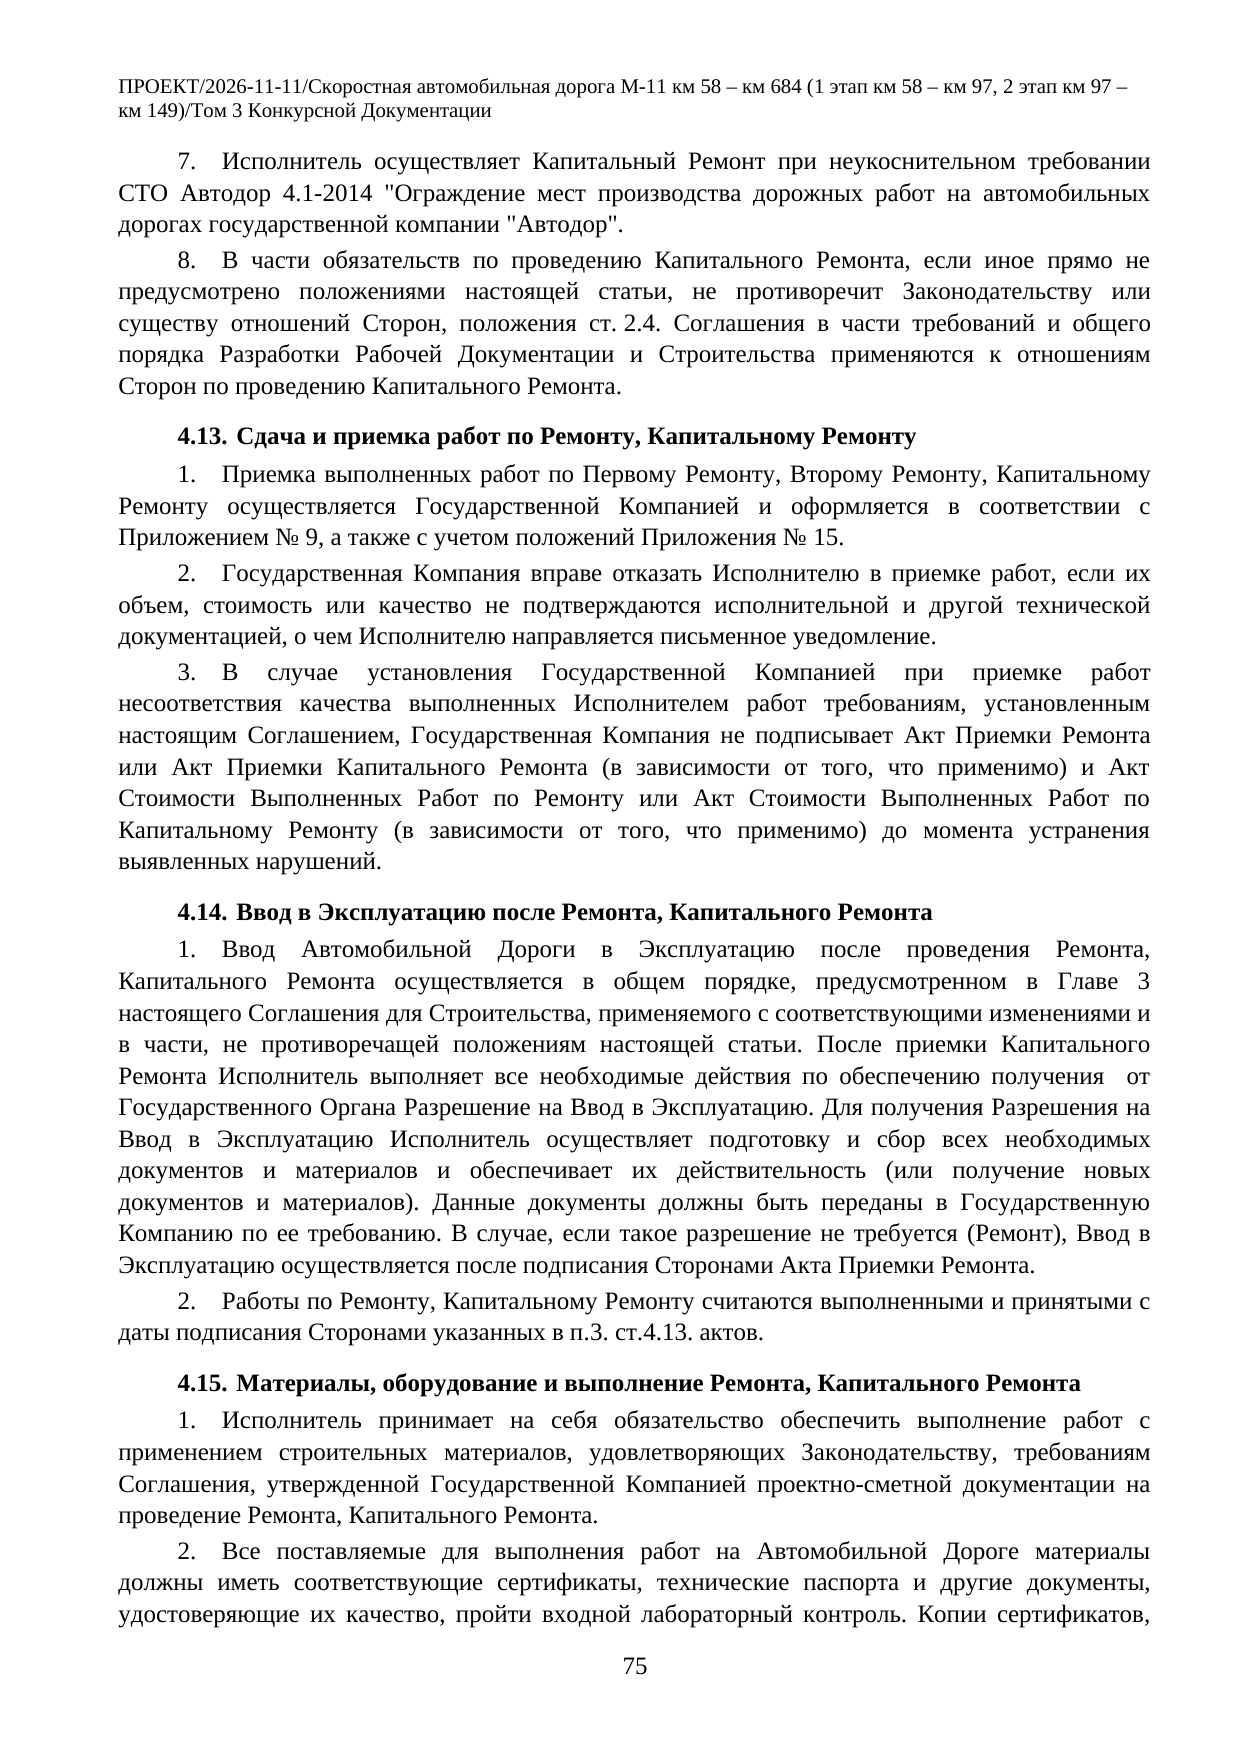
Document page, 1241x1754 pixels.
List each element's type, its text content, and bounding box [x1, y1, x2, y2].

subtitle Работы по Ремонту, Капитальному Ремонту считаются выполненными и принятыми с даты подписания Сторонами указанных в п.3. ст.4.13. актов. [118, 1286, 1152, 1346]
subtitle Приемка выполненных работ по Первому Ремонту, Второму Ремонту, Капитальному Ремонту осуществляется Государственной Компанией и оформляется в соответствии с Приложением № 9, а также с учетом положений Приложения № 15. [118, 459, 1152, 551]
subtitle Исполнитель принимает на себя обязательство обеспечить выполнение работ с применением строительных материалов, удовлетворяющих Законодательству, требованиям Соглашения, утвержденной Государственной Компанией проектно-сметной документации на проведение Ремонта, Капитального Ремонта. [118, 1406, 1152, 1529]
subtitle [118, 1536, 1152, 1628]
subtitle В случае установления Государственной Компанией при приемке работ несоответствия качества выполненных Исполнителем работ требованиям, установленным настоящим Соглашением, Государственная Компания не подписывает Акт Приемки Ремонта или Акт Приемки Капитального Ремонта (в зависимости от того, что применимо) и Акт Стоимости Выполненных Работ по Ремонту или Акт Стоимости Выполненных Работ по Капитальному Ремонту (в зависимости от того, что применимо) до момента устранения выявленных нарушений. [118, 657, 1152, 875]
subtitle Исполнитель осуществляет Капитальный Ремонт при неукоснительном требовании СТО Автодор 4.1-2014 "Ограждение мест производства дорожных работ на автомобильных дорогах государственной компании "Автодор". [118, 146, 1152, 238]
subtitle Материалы, оборудование и выполнение Ремонта, Капитального Ремонта [118, 1368, 1152, 1396]
subtitle Ввод в Эксплуатацию после Ремонта, Капитального Ремонта [118, 897, 1152, 925]
subtitle В части обязательств по проведению Капитального Ремонта, если иное прямо не предусмотрено положениями настоящей статьи, не противоречит Законодательству или существу отношений Сторон, положения ст. 2.4. Соглашения в части требований и общего порядка Разработки Рабочей Документации и Строительства применяются к отношениям Сторон по проведению Капитального Ремонта. [118, 245, 1152, 400]
subtitle Государственная Компания вправе отказать Исполнителю в приемке работ, если их объем, стоимость или качество не подтверждаются исполнительной и другой технической документацией, о чем Исполнителю направляется письменное уведомление. [118, 558, 1152, 650]
subtitle Сдача и приемка работ по Ремонту, Капитальному Ремонту [118, 421, 1152, 450]
subtitle Ввод Автомобильной Дороги в Эксплуатацию после проведения Ремонта, Капитального Ремонта осуществляется в общем порядке, предусмотренном в Главе 3 настоящего Соглашения для Строительства, применяемого с соответствующими изменениями и в части, не противоречащей положениям настоящей статьи. После приемки Капитального Ремонта Исполнитель выполняет все необходимые действия по обеспечению получения от Государственного Органа Разрешение на Ввод в Эксплуатацию. Для получения Разрешения на Ввод в Эксплуатацию Исполнитель осуществляет подготовку и сбор всех необходимых документов и материалов и обеспечивает их действительность (или получение новых документов и материалов). Данные документы должны быть переданы в Государственную Компанию по ее требованию. В случае, если такое разрешение не требуется (Ремонт), Ввод в Эксплуатацию осуществляется после подписания Сторонами Акта Приемки Ремонта. [118, 934, 1152, 1279]
